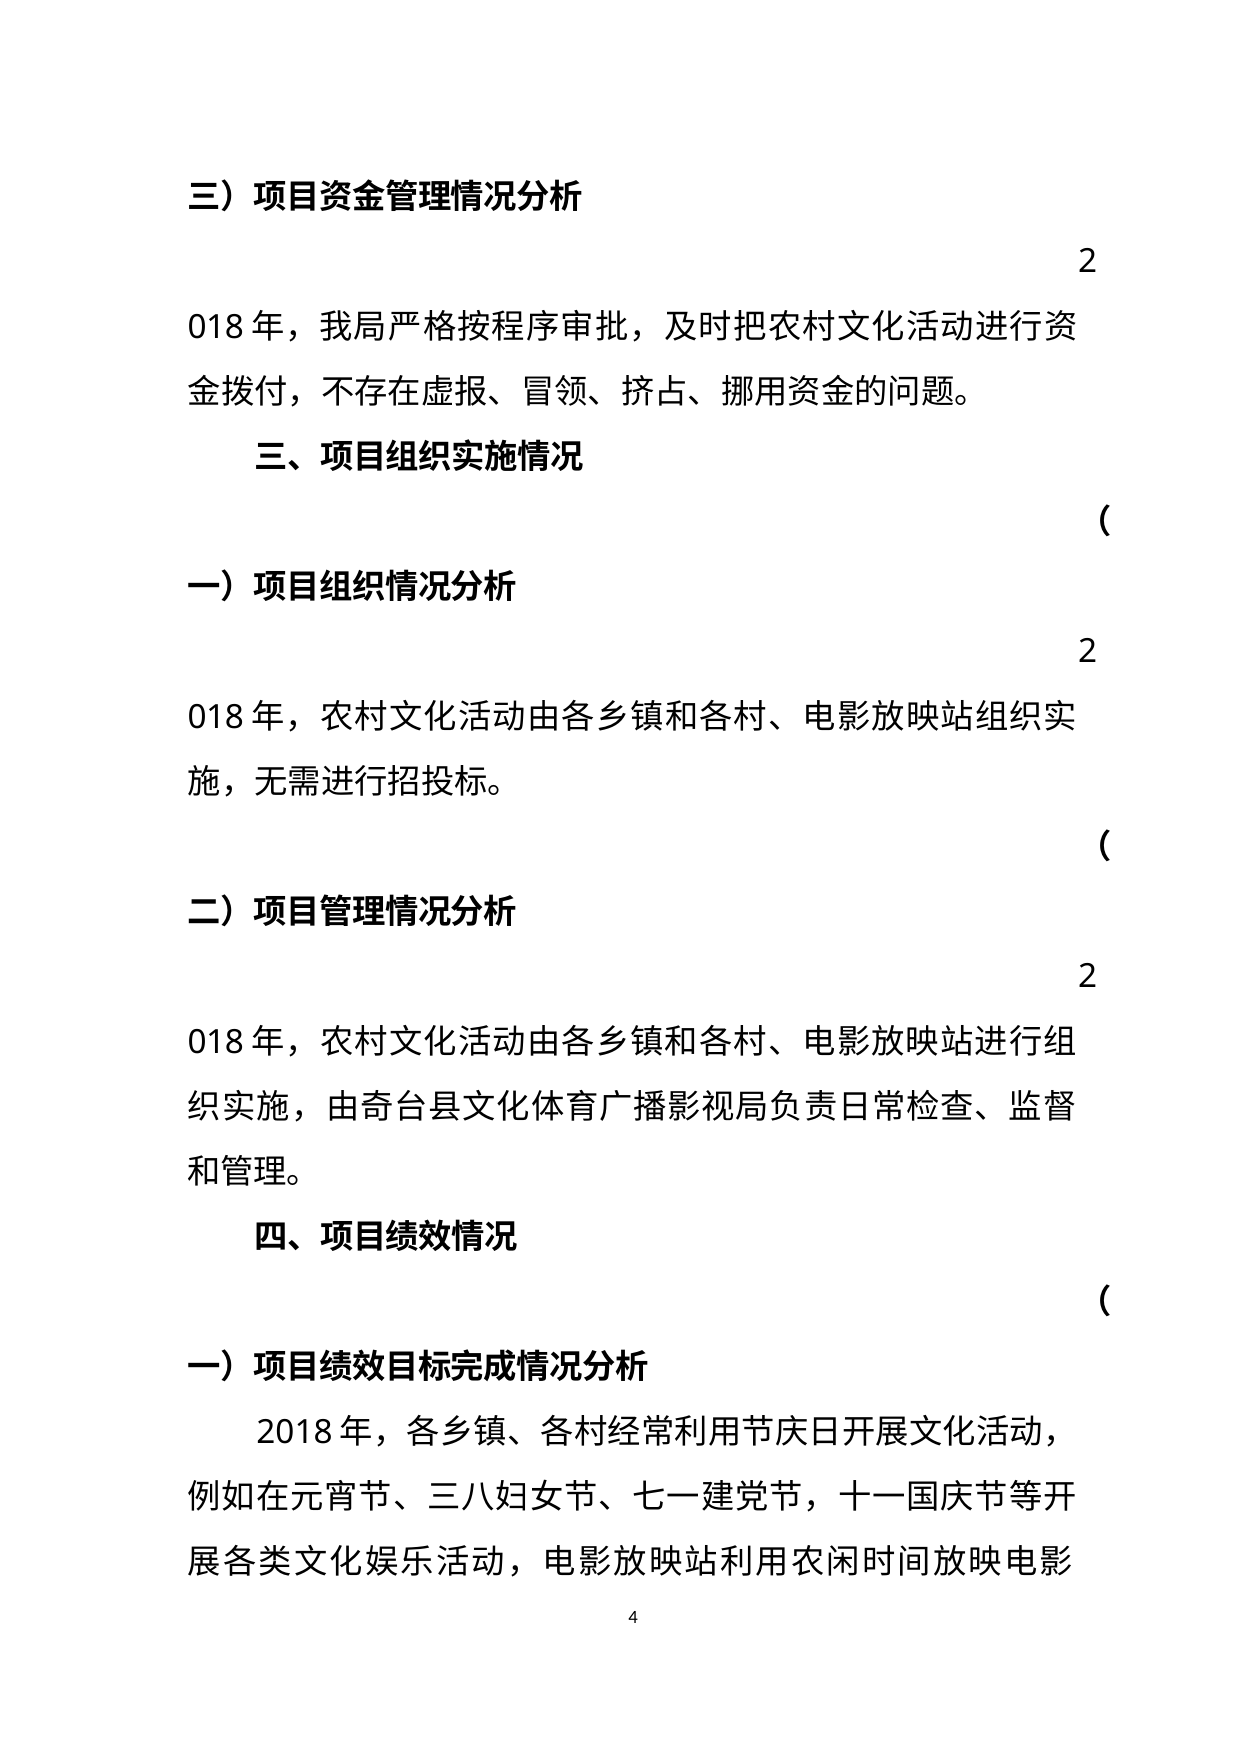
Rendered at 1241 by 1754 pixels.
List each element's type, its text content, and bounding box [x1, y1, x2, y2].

text （三）项目资金管理情况分析 [187, 162, 1078, 227]
text （二）项目管理情况分析 [187, 812, 1078, 942]
text 三、项目组织实施情况 [187, 422, 1078, 487]
text 2018年，农村文化活动由各乡镇和各村、电影放映站进行组织实施，由奇台县文化体育广播影视局负责日常检查、监督和管理。 [187, 942, 1078, 1202]
text 2018年，农村文化活动由各乡镇和各村、电影放映站组织实施，无需进行招投标。 [187, 617, 1078, 812]
text 2018年，我局严格按程序审批，及时把农村文化活动进行资金拨付，不存在虚报、冒领、挤占、挪用资金的问题。 [187, 227, 1078, 422]
text 四、项目绩效情况 [187, 1202, 1078, 1267]
text （一）项目绩效目标完成情况分析 [187, 1267, 1078, 1397]
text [187, 1397, 1078, 1592]
text （一）项目组织情况分析 [187, 487, 1078, 617]
